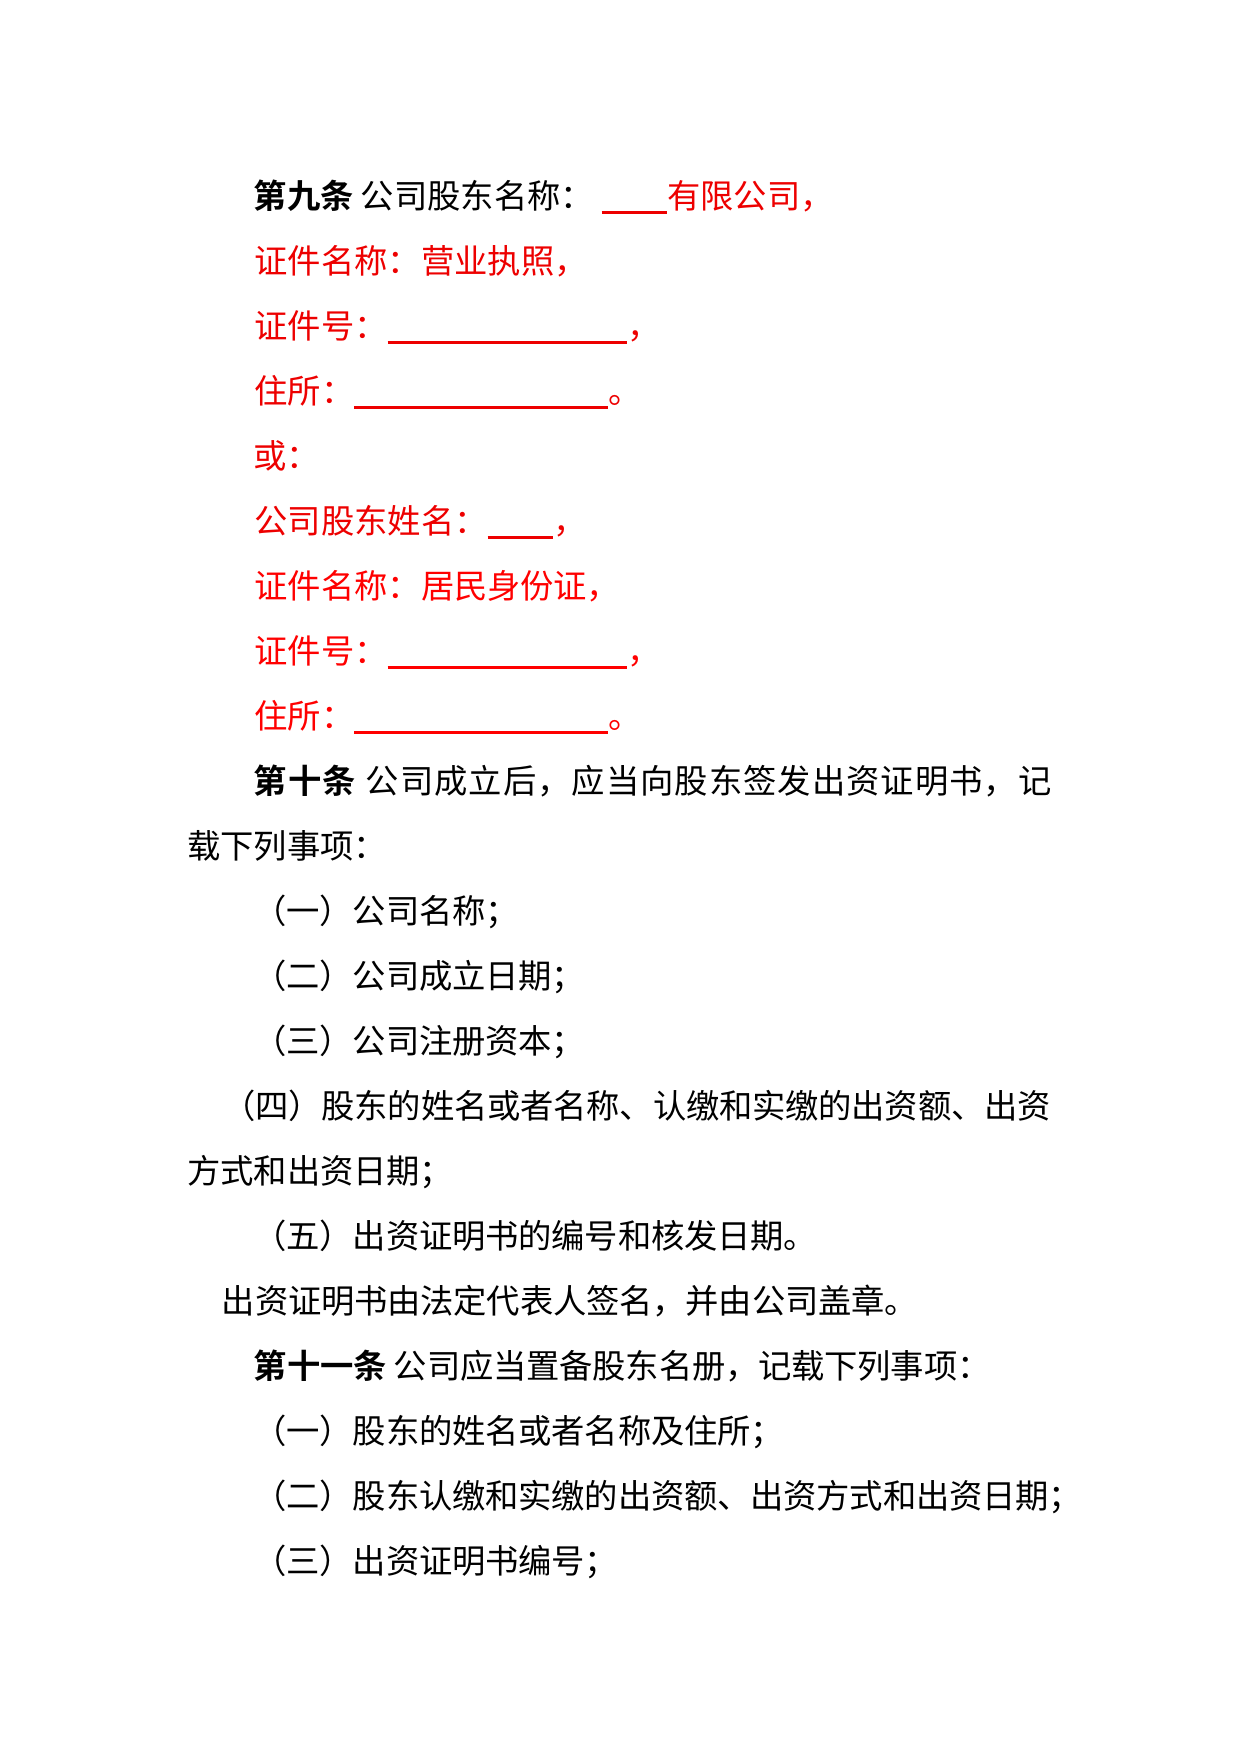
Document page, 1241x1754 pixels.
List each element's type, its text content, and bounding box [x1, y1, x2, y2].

text 出资证明书由法定代表人签名，并由公司盖章。 [187, 1267, 1053, 1332]
text （二）公司成立日期； [187, 942, 1053, 1007]
text （一）公司名称； [187, 877, 1053, 942]
text 住所： 。 [187, 682, 1053, 747]
text 第九条 公司股东名称： 有限公司， [187, 162, 1053, 227]
text 证件号： ， [187, 292, 1053, 357]
text （一）股东的姓名或者名称及住所； [187, 1397, 1053, 1462]
text 第十一条 公司应当置备股东名册，记载下列事项： [187, 1332, 1053, 1397]
text （三）出资证明书编号； [187, 1527, 1053, 1592]
text （五）出资证明书的编号和核发日期。 [187, 1202, 1053, 1267]
text 第十条 公司成立后，应当向股东签发出资证明书，记载下列事项： [187, 747, 1053, 877]
text 公司股东姓名： ， [187, 487, 1053, 552]
text 住所： 。 [187, 357, 1053, 422]
text （三）公司注册资本； [187, 1007, 1053, 1072]
text 或： [187, 422, 1053, 487]
text 证件名称：营业执照， [187, 227, 1053, 292]
text 证件号： ， [187, 617, 1053, 682]
text （二）股东认缴和实缴的出资额、出资方式和出资日期； [187, 1462, 1053, 1527]
text 证件名称：居民身份证， [187, 552, 1053, 617]
text （四）股东的姓名或者名称、认缴和实缴的出资额、出资方式和出资日期； [187, 1072, 1053, 1202]
